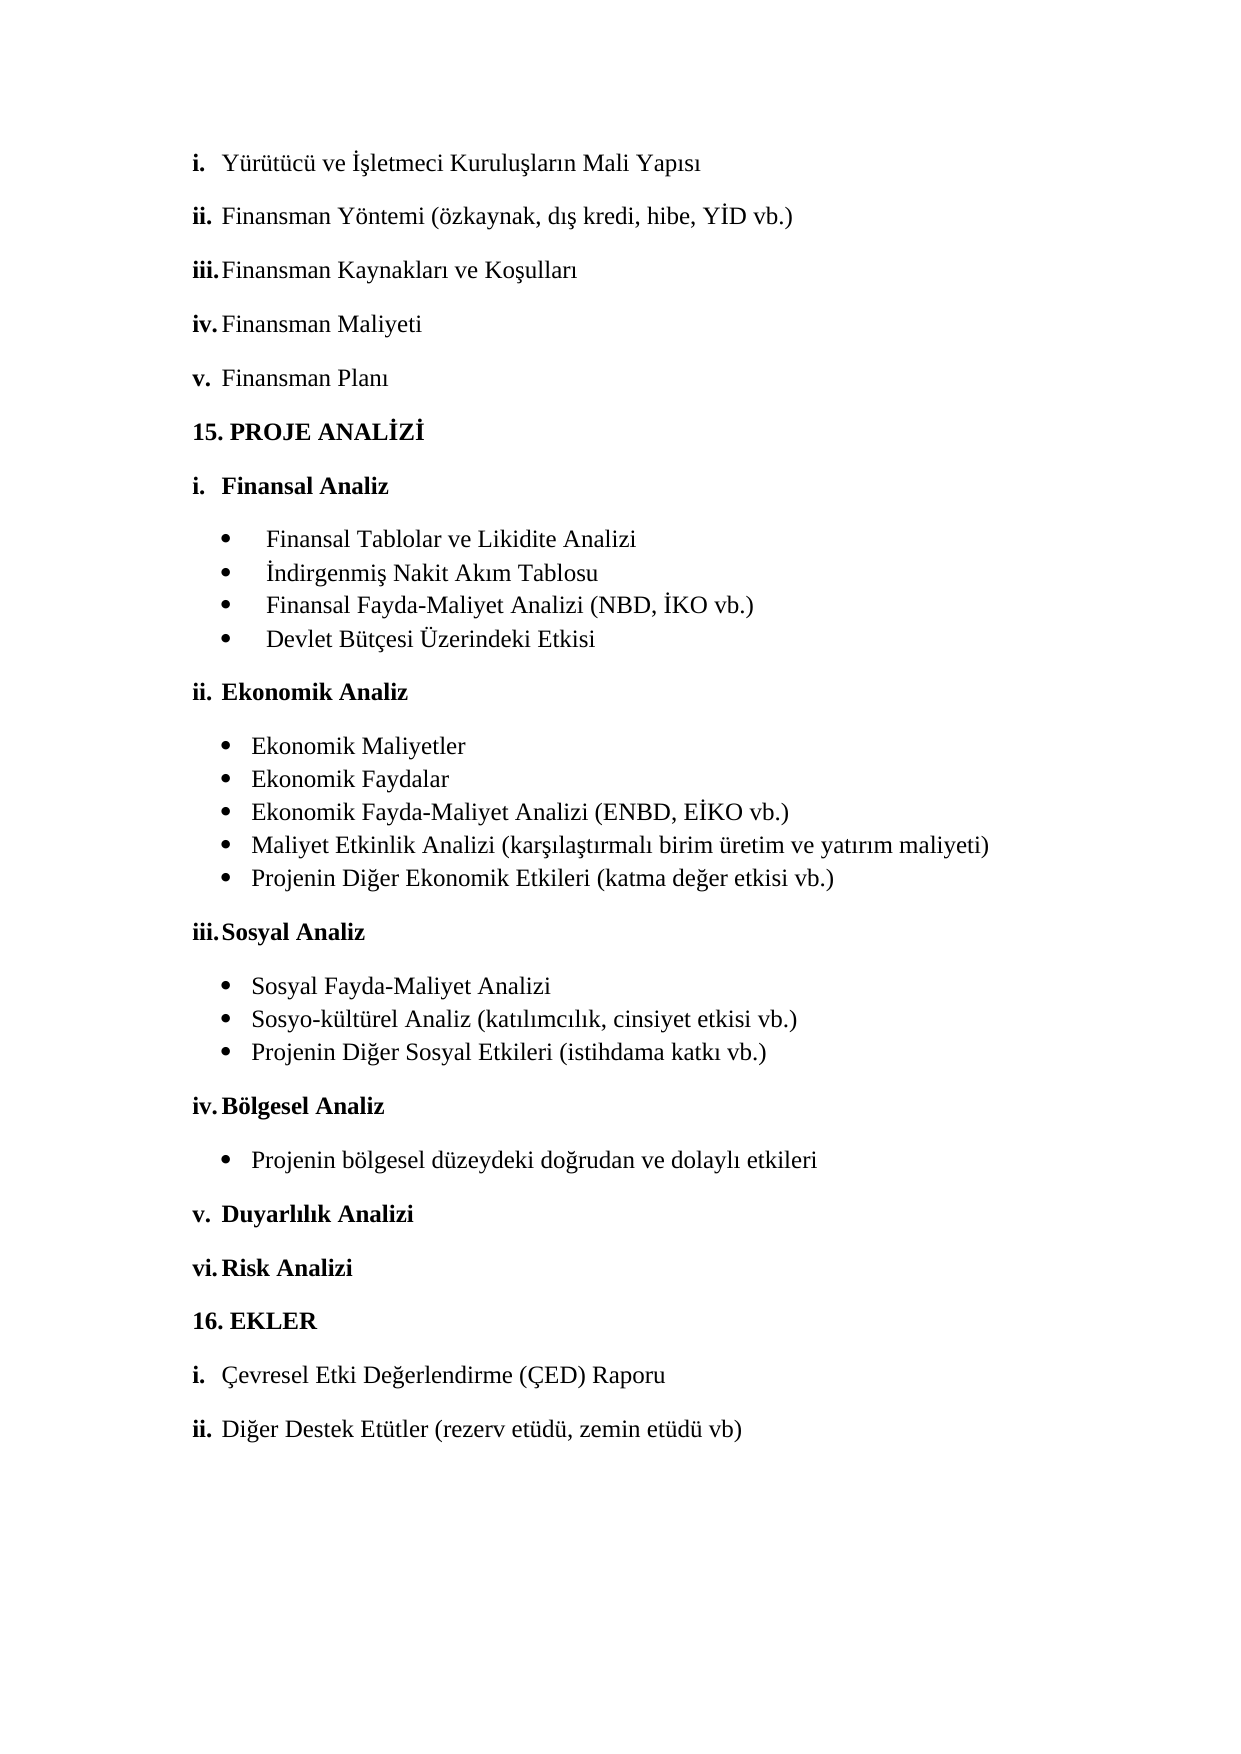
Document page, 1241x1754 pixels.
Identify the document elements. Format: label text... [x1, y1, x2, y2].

text i. Finansal Analiz [148, 471, 1093, 499]
list Finansal Fayda-Maliyet Analizi (NBD, İKO vb.) [221, 591, 1093, 619]
list Sosyal Fayda-Maliyet Analizi [221, 971, 1093, 1000]
list Sosyo-kültürel Analiz (katılımcılık, cinsiyet etkisi vb.) [221, 1004, 1093, 1033]
list Projenin Diğer Ekonomik Etkileri (katma değer etkisi vb.) [221, 863, 1093, 892]
list Projenin Diğer Sosyal Etkileri (istihdama katkı vb.) [221, 1037, 1093, 1066]
text 16. EKLER [148, 1306, 1093, 1335]
list Projenin bölgesel düzeydeki doğrudan ve dolaylı etkileri [221, 1145, 1093, 1174]
list Ekonomik Fayda-Maliyet Analizi (ENBD, EİKO vb.) [221, 797, 1093, 826]
text i. Çevresel Etki Değerlendirme (ÇED) Raporu [148, 1360, 1093, 1389]
text iv. Bölgesel Analiz [148, 1091, 1093, 1120]
text v. Finansman Planı [148, 363, 1093, 392]
text i. Yürütücü ve İşletmeci Kuruluşların Mali Yapısı [148, 148, 1093, 176]
text iii. Sosyal Analiz [148, 917, 1093, 946]
text iii. Finansman Kaynakları ve Koşulları [148, 255, 1093, 284]
list Finansal Tablolar ve Likidite Analizi [221, 524, 1093, 553]
text iv. Finansman Maliyeti [148, 309, 1093, 338]
text vi. Risk Analizi [148, 1253, 1093, 1281]
text ii. Diğer Destek Etütler (rezerv etüdü, zemin etüdü vb) [148, 1414, 1093, 1443]
list Ekonomik Maliyetler [221, 731, 1093, 760]
list Devlet Bütçesi Üzerindeki Etkisi [221, 624, 1093, 652]
text ii. Ekonomik Analiz [148, 677, 1093, 706]
list Maliyet Etkinlik Analizi (karşılaştırmalı birim üretim ve yatırım maliyeti) [221, 830, 1093, 859]
text ii. Finansman Yöntemi (özkaynak, dış kredi, hibe, YİD vb.) [148, 201, 1093, 230]
text 15. PROJE ANALİZİ [148, 417, 1093, 446]
list İndirgenmiş Nakit Akım Tablosu [221, 558, 1093, 586]
list Ekonomik Faydalar [221, 764, 1093, 793]
text v. Duyarlılık Analizi [148, 1199, 1093, 1227]
